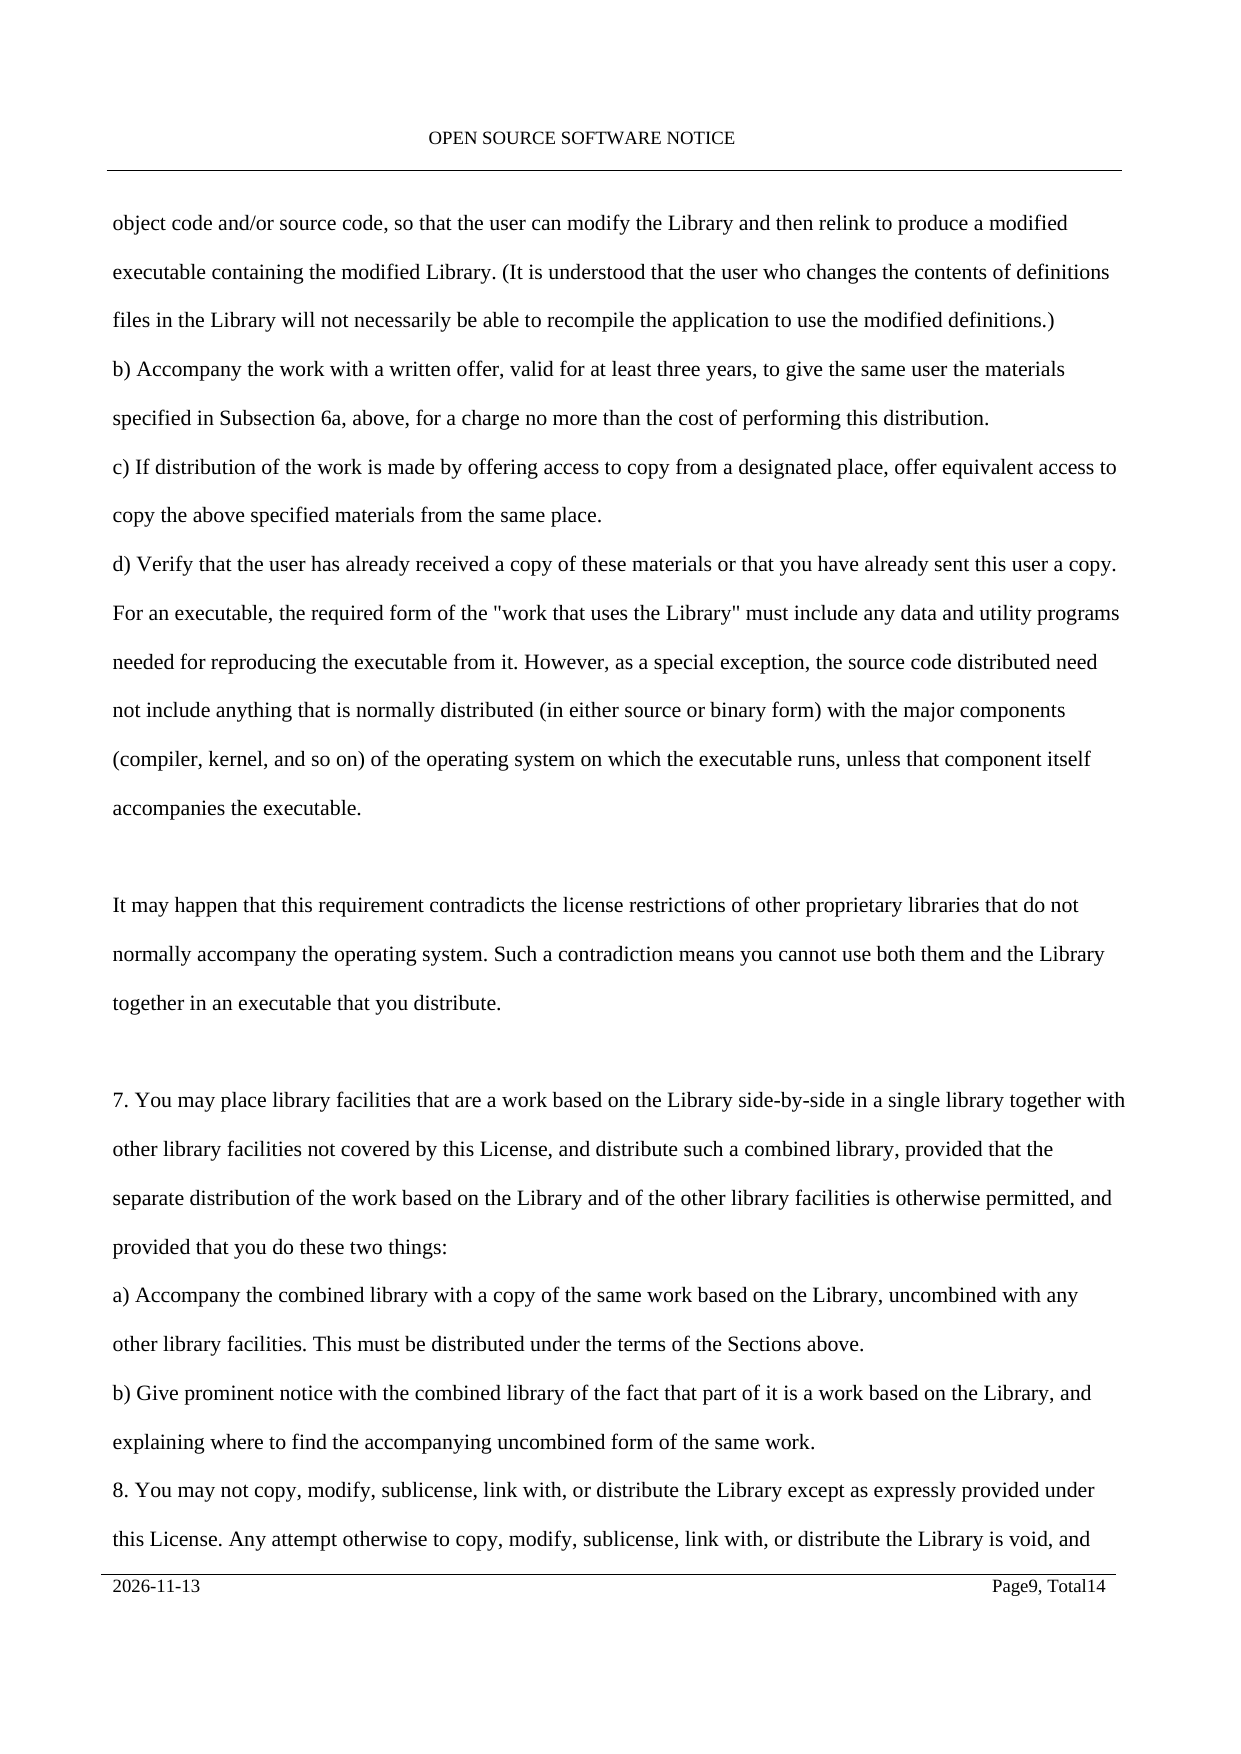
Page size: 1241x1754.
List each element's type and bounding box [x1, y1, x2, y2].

text [112, 206, 1128, 1555]
